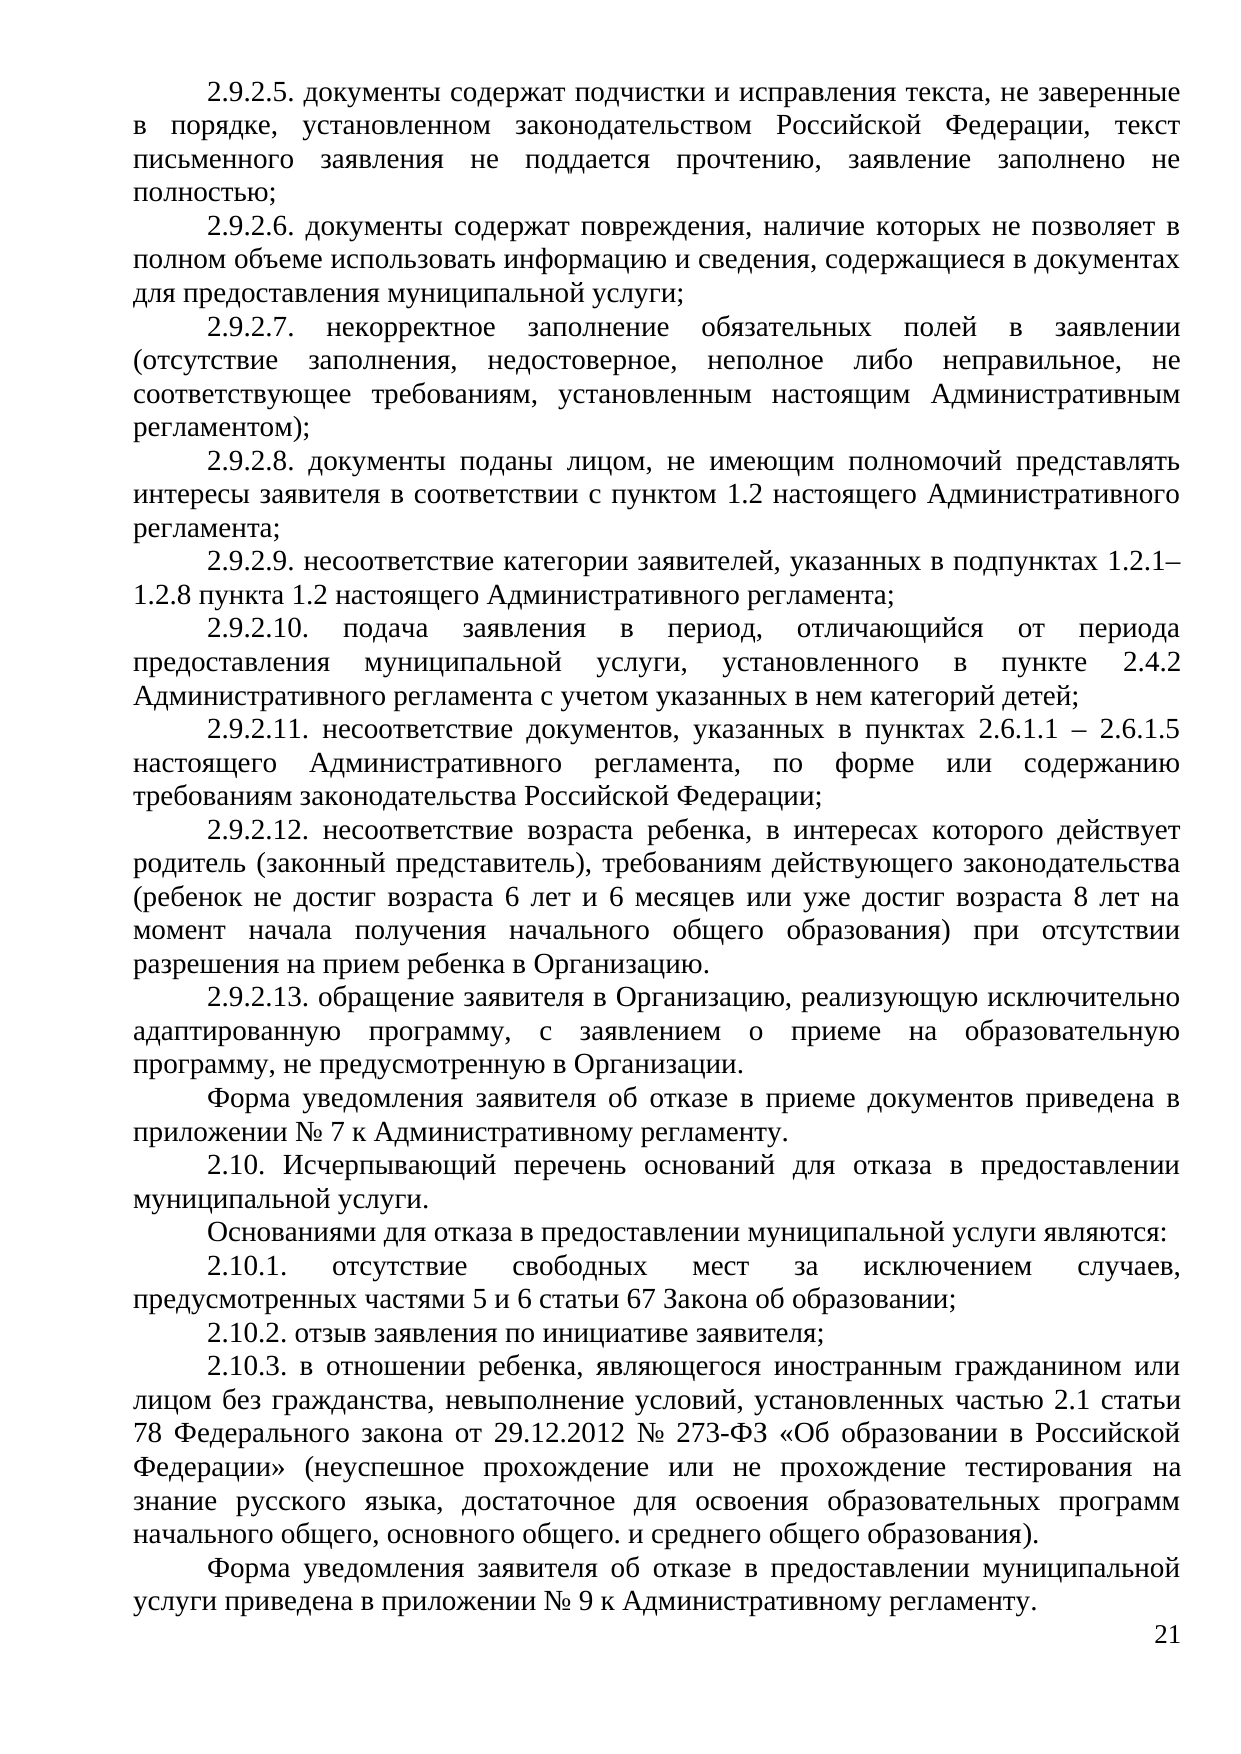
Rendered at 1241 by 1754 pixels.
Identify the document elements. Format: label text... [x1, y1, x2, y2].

text 2.9.2.12. несоответствие возраста ребенка, в интересах которого действует родитель (законный представитель), требованиям действующего законодательства (ребенок не достиг возраста 6 лет и 6 месяцев или уже достиг возраста 8 лет на момент начала получения начального общего образования) при отсутствии разрешения на прием ребенка в Организацию. [133, 812, 1181, 979]
text 2.9.2.8. документы поданы лицом, не имеющим полномочий представлять интересы заявителя в соответствии с пунктом 1.2 настоящего Административного регламента; [133, 443, 1181, 543]
text 2.10.1. отсутствие свободных мест за исключением случаев, предусмотренных частями 5 и 6 статьи 67 Закона об образовании; [133, 1248, 1181, 1315]
text 2.9.2.10. подача заявления в период, отличающийся от периода предоставления муниципальной услуги, установленного в пункте 2.4.2 Административного регламента с учетом указанных в нем категорий детей; [133, 611, 1181, 711]
list Форма уведомления заявителя об отказе в предоставлении муниципальной услуги приведена в приложении № 9 к Административному регламенту. [133, 1550, 1181, 1617]
text 2.10.3. в отношении ребенка, являющегося иностранным гражданином или лицом без гражданства, невыполнение условий, установленных частью 2.1 статьи 78 Федерального закона от 29.12.2012 № 273-ФЗ «Об образовании в Российской Федерации» (неуспешное прохождение или не прохождение тестирования на знание русского языка, достаточное для освоения образовательных программ начального общего, основного общего. и среднего общего образования). [133, 1348, 1181, 1550]
text 2.9.2.6. документы содержат повреждения, наличие которых не позволяет в полном объеме использовать информацию и сведения, содержащиеся в документах для предоставления муниципальной услуги; [133, 208, 1181, 309]
text 2.9.2.5. документы содержат подчистки и исправления текста, не заверенные в порядке, установленном законодательством Российской Федерации, текст письменного заявления не поддается прочтению, заявление заполнено не полностью; [133, 74, 1181, 208]
text 2.10. Исчерпывающий перечень оснований для отказа в предоставлении муниципальной услуги. [133, 1147, 1181, 1214]
text 2.9.2.13. обращение заявителя в Организацию, реализующую исключительно адаптированную программу, с заявлением о приеме на образовательную программу, не предусмотренную в Организации. [133, 979, 1181, 1080]
text 2.9.2.11. несоответствие документов, указанных в пунктах 2.6.1.1 – 2.6.1.5 настоящего Административного регламента, по форме или содержанию требованиям законодательства Российской Федерации; [133, 711, 1181, 812]
text 2.10.2. отзыв заявления по инициативе заявителя; [133, 1315, 1181, 1348]
text Форма уведомления заявителя об отказе в приеме документов приведена в приложении № 7 к Административному регламенту. [133, 1080, 1181, 1147]
text Основаниями для отказа в предоставлении муниципальной услуги являются: [133, 1214, 1181, 1248]
text 2.9.2.9. несоответствие категории заявителей, указанных в подпунктах 1.2.1–1.2.8 пункта 1.2 настоящего Административного регламента; [133, 543, 1181, 611]
text 2.9.2.7. некорректное заполнение обязательных полей в заявлении (отсутствие заполнения, недостоверное, неполное либо неправильное, не соответствующее требованиям, установленным настоящим Административным регламентом); [133, 309, 1181, 443]
